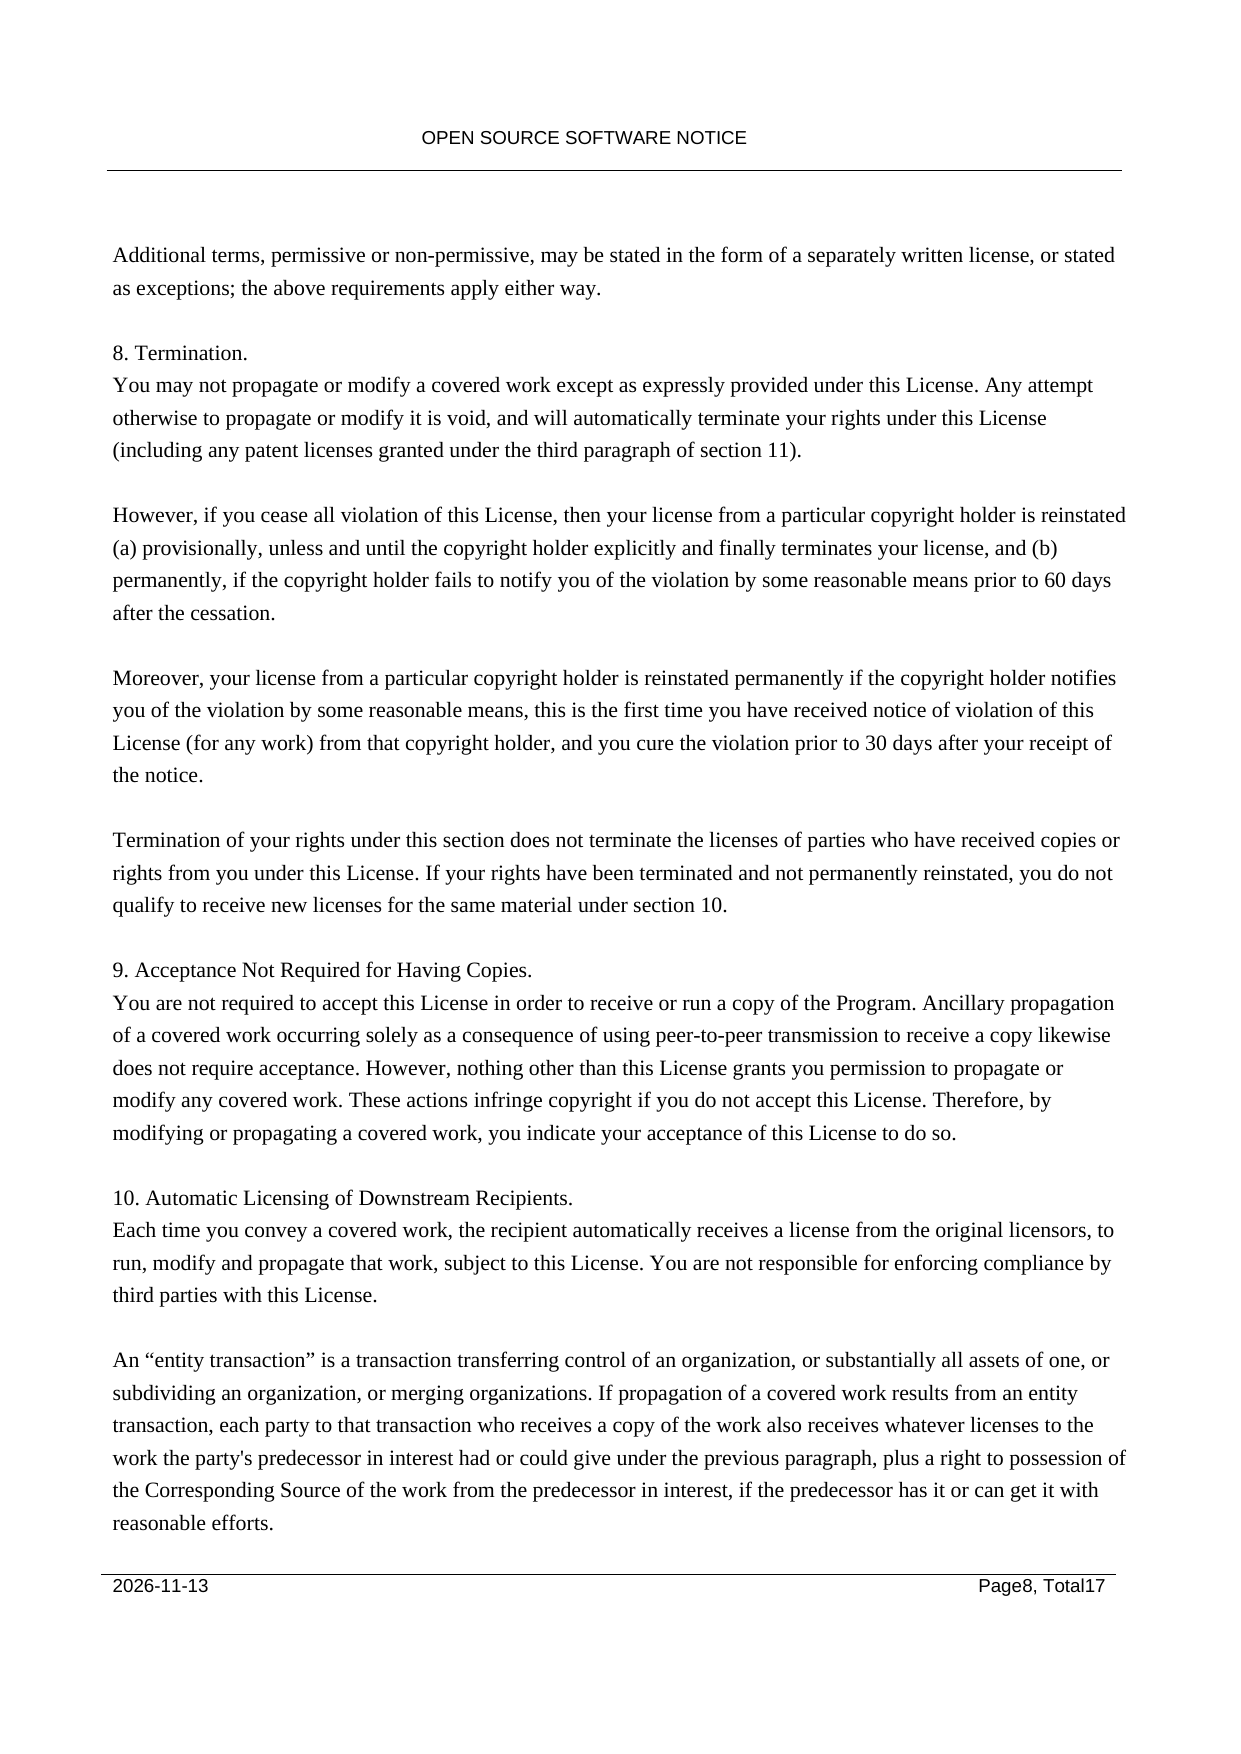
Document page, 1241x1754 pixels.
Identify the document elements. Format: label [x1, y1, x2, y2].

text [112, 206, 1128, 1539]
